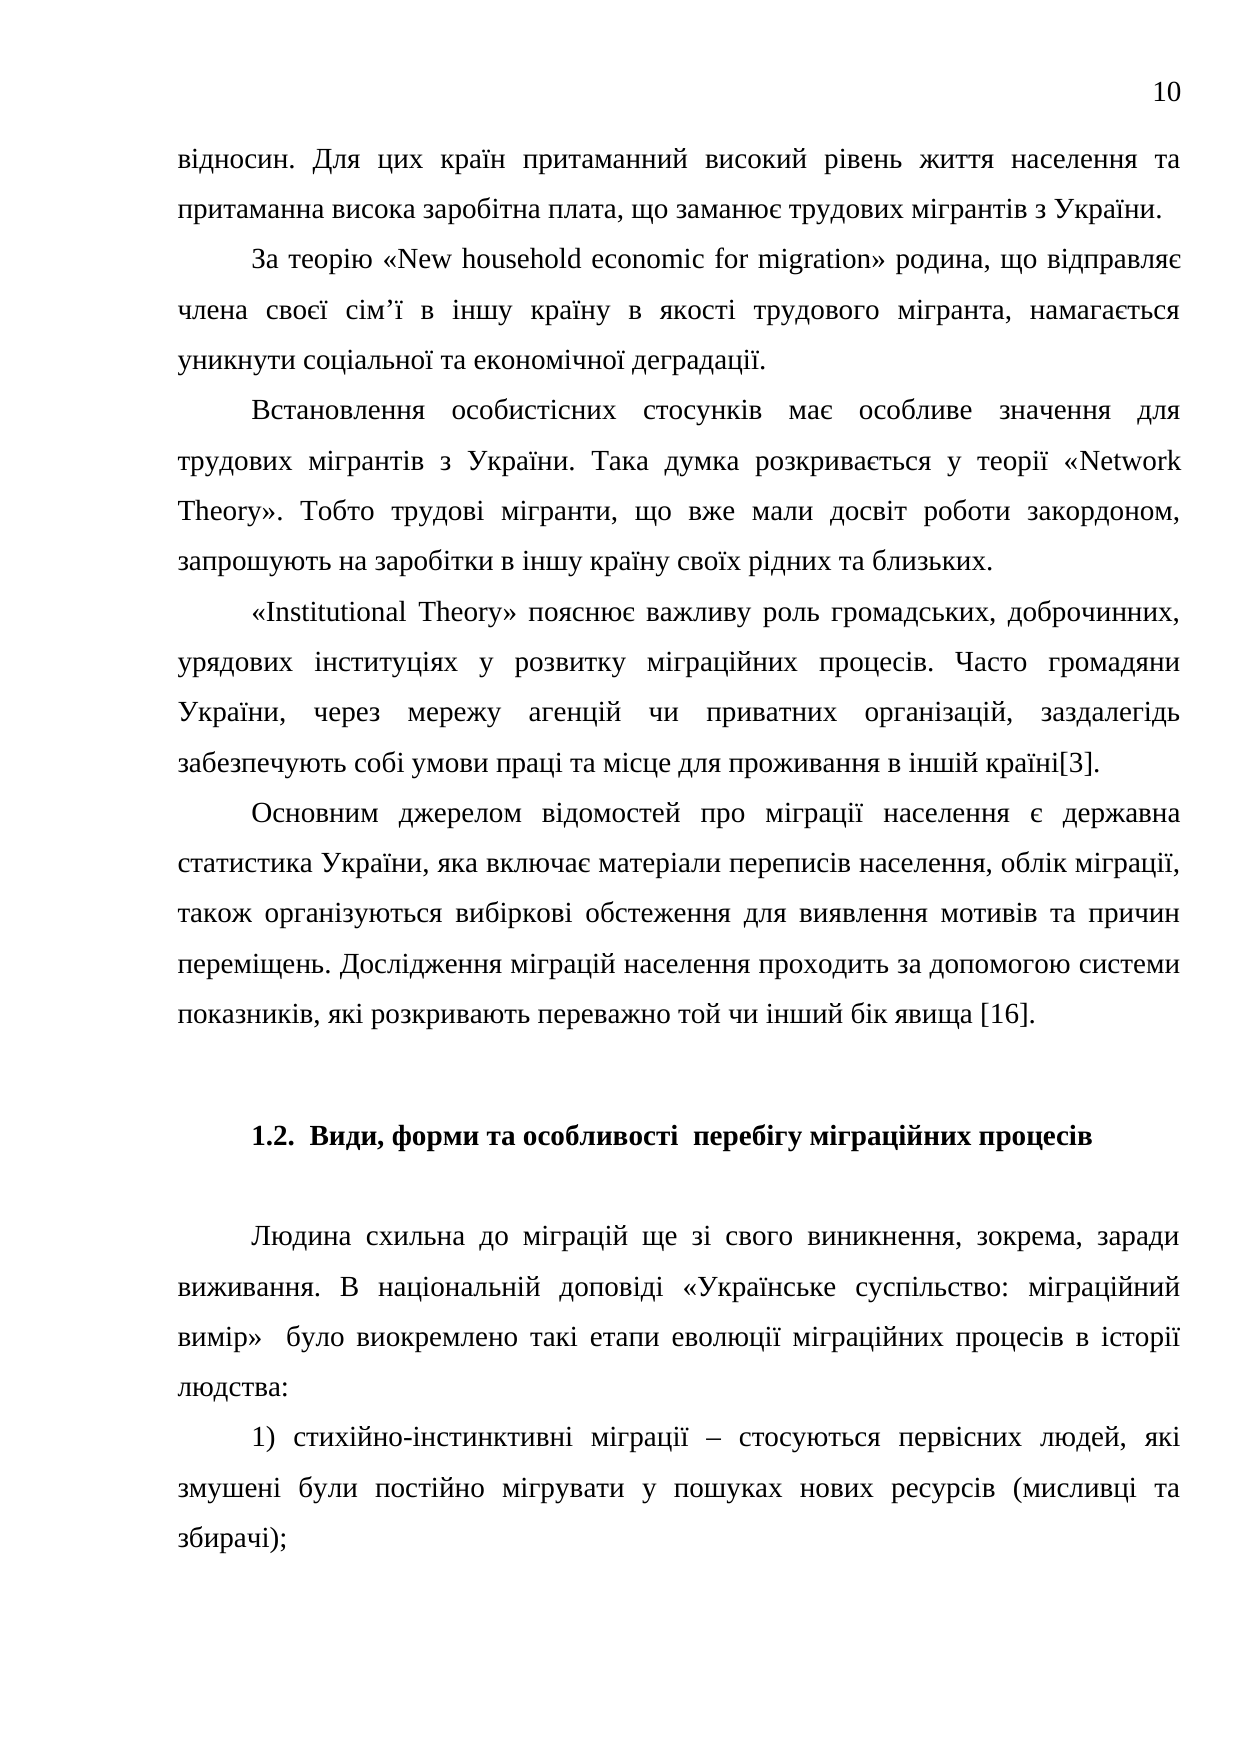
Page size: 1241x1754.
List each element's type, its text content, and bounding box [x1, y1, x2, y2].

text Основним джерелом відомостей про міграції населення є державна статистика України, яка включає матеріали переписів населення, облік міграції, також організуються вибіркові обстеження для виявлення мотивів та причин переміщень. Дослідження міграцій населення проходить за допомогою системи показників, які розкривають переважно той чи інший бік явища [16]. [177, 795, 1181, 1030]
subtitle 1.2. Види, форми та особливості перебігу міграційних процесів [177, 1118, 1181, 1151]
text Встановлення особистісних стосунків має особливе значення для трудових мігрантів з України. Така думка розкривається у теорії «Network Theory». Тобто трудові мігранти, що вже мали досвіт роботи закордоном, запрошують на заробітки в іншу країну своїх рідних та близьких. [177, 392, 1181, 577]
text 1) стихійно-інстинктивні міграції – стосуються первісних людей, які змушені були постійно мігрувати у пошуках нових ресурсів (мисливці та збирачі); [177, 1419, 1181, 1554]
text За теорію «New household economic for migration» родина, що відправляє члена своєї сім’ї в іншу країну в якості трудового мігранта, намагається уникнути соціальної та економічної деградації. [177, 242, 1181, 376]
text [177, 141, 1181, 225]
text Людина схильна до міграцій ще зі свого виникнення, зокрема, заради виживання. В національній доповіді «Українське суспільство: міграційний вимір» було виокремлено такі етапи еволюції міграційних процесів в історії людства: [177, 1218, 1181, 1403]
text «Institutional Theory» пояснює важливу роль громадських, доброчинних, урядових інституціях у розвитку міграційних процесів. Часто громадяни України, через мережу агенцій чи приватних організацій, заздалегідь забезпечують собі умови праці та місце для проживання в іншій країні[3]. [177, 594, 1181, 778]
